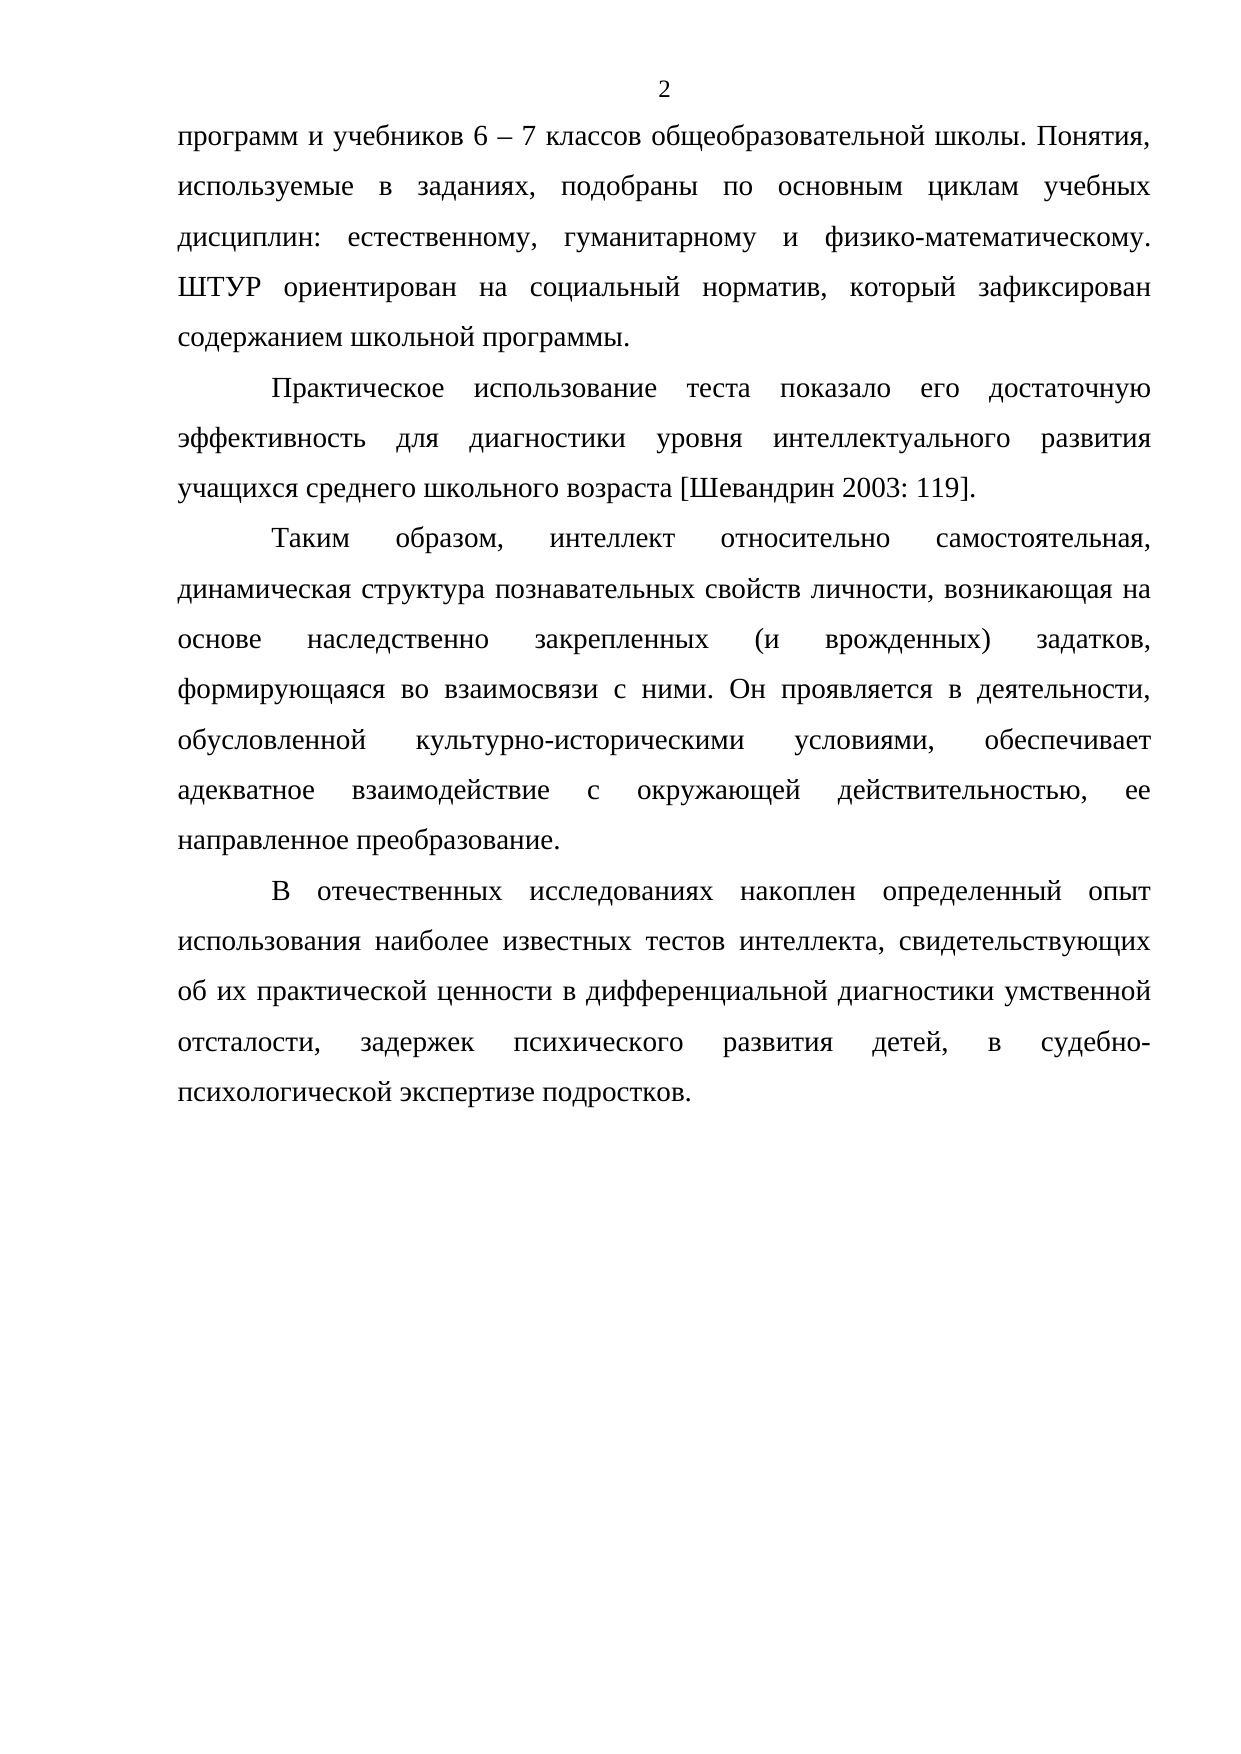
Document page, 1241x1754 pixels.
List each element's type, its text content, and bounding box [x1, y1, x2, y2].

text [177, 118, 1152, 353]
text Таким образом, интеллект относительно самостоятельная, динамическая структура познавательных свойств личности, возникающая на основе наследственно закрепленных (и врожденных) задатков, формирующаяся во взаимосвязи с ними. Он проявляется в деятельности, обусловленной культурно-историческими условиями, обеспечивает адекватное взаимодействие с окружающей действительностью, ее направленное преобразование. [177, 521, 1152, 856]
text В отечественных исследованиях накоплен определенный опыт использования наиболее известных тестов интеллекта, свидетельствующих об их практической ценности в дифференциальной диагностики умственной отсталости, задержек психического развития детей, в судебно-психологической экспертизе подростков. [177, 873, 1152, 1108]
text Практическое использование теста показало его достаточную эффективность для диагностики уровня интеллектуального развития учащихся среднего школьного возраста [Шевандрин 2003: 119]. [177, 370, 1152, 504]
